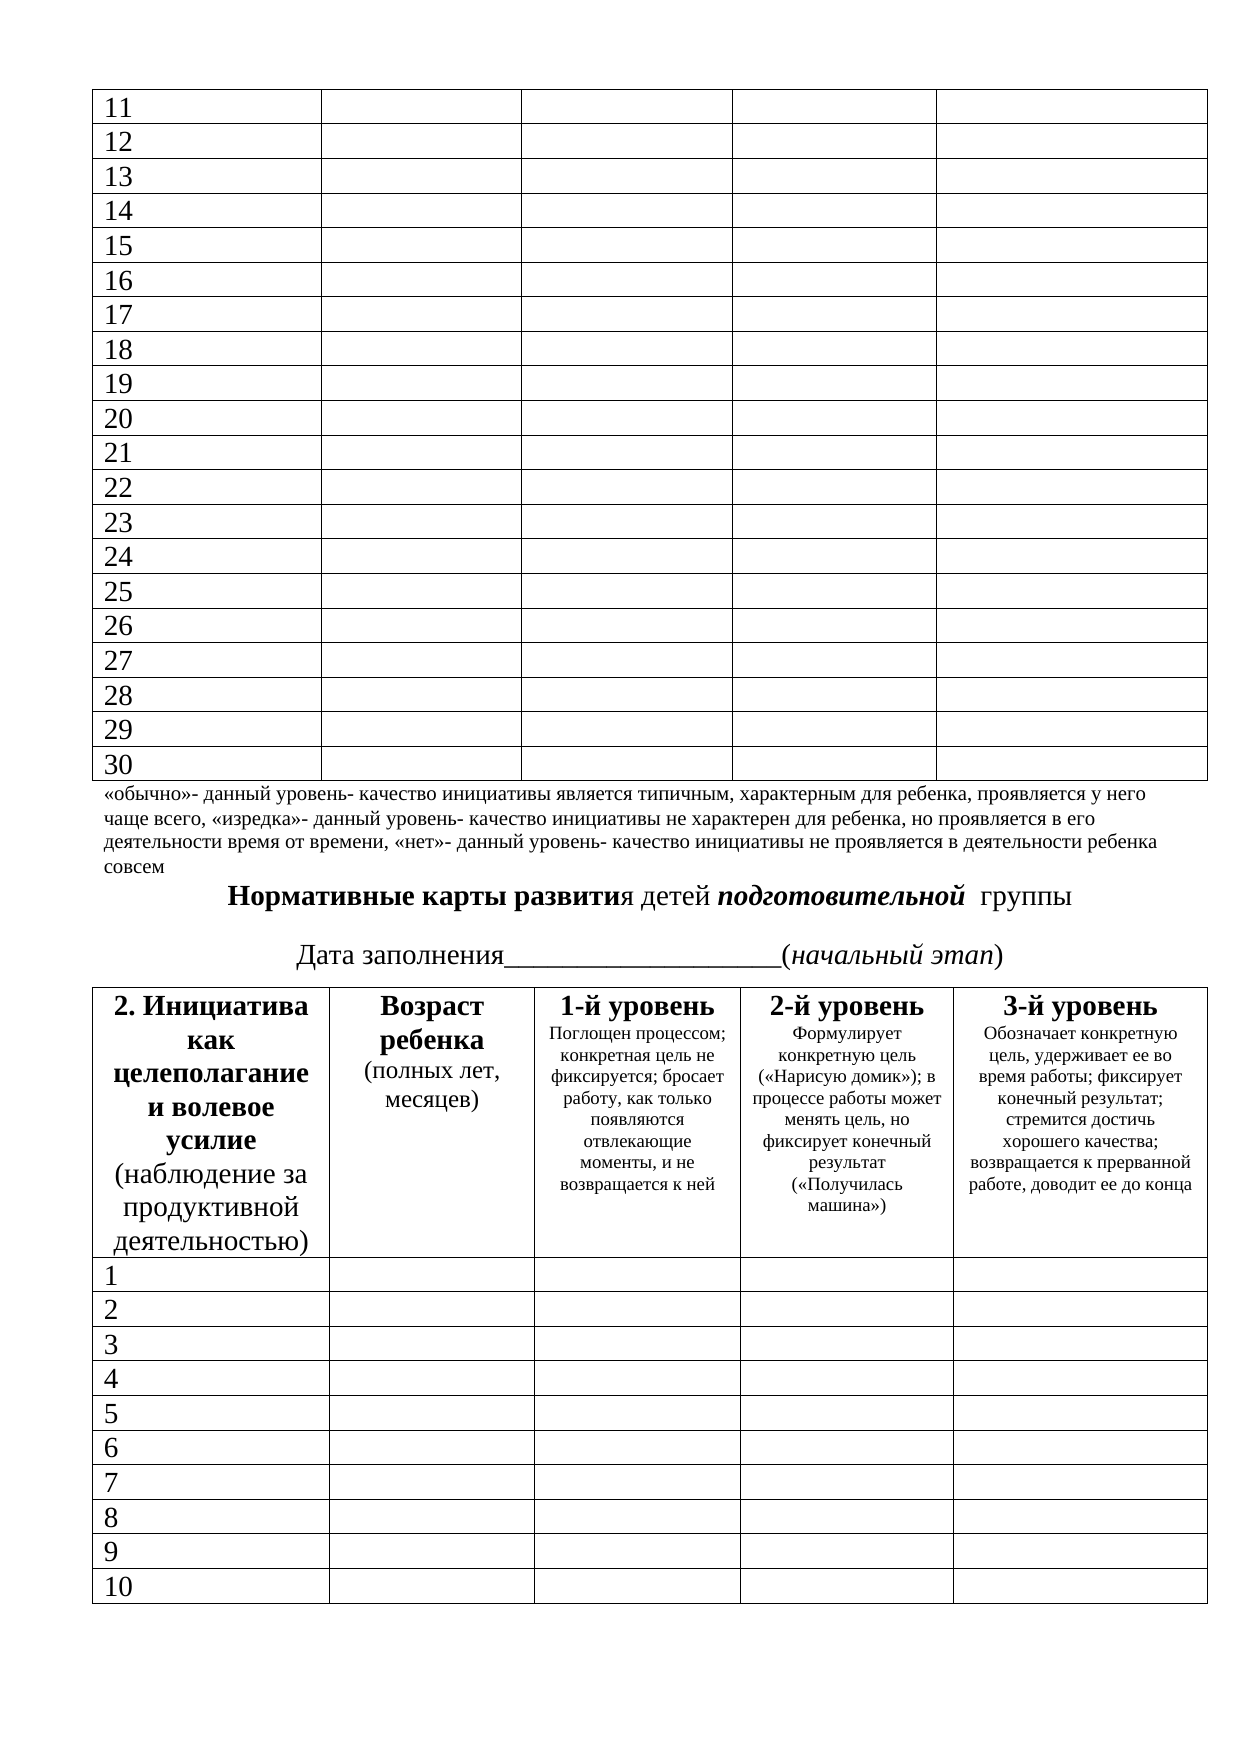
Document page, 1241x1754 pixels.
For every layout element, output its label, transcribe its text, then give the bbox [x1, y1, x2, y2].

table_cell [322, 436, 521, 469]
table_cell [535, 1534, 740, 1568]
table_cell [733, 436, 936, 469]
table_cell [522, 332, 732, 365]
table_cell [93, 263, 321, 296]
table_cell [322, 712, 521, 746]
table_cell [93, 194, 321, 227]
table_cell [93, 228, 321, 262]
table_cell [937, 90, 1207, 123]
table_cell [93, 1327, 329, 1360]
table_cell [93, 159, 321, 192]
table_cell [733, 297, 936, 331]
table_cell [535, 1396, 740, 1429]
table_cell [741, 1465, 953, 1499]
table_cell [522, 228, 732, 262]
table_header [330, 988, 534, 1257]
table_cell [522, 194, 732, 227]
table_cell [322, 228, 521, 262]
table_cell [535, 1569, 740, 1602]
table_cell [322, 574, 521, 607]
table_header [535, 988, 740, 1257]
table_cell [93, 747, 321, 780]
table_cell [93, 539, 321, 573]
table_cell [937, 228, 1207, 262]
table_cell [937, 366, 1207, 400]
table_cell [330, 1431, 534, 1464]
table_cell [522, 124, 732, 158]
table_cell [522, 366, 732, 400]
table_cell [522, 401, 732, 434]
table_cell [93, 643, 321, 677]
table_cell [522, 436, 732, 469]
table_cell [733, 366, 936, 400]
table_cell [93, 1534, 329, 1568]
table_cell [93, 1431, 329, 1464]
text «обычно»- данный уровень- качество инициативы является типичным, характерным для ребенка, проявляется у него чаще всего, «изредка»- данный уровень- качество инициативы не характерен для ребенка, но проявляется в его деятельности время от времени, «нет»- данный уровень- качество инициативы не проявляется в деятельности ребенка совсем [103, 781, 1196, 878]
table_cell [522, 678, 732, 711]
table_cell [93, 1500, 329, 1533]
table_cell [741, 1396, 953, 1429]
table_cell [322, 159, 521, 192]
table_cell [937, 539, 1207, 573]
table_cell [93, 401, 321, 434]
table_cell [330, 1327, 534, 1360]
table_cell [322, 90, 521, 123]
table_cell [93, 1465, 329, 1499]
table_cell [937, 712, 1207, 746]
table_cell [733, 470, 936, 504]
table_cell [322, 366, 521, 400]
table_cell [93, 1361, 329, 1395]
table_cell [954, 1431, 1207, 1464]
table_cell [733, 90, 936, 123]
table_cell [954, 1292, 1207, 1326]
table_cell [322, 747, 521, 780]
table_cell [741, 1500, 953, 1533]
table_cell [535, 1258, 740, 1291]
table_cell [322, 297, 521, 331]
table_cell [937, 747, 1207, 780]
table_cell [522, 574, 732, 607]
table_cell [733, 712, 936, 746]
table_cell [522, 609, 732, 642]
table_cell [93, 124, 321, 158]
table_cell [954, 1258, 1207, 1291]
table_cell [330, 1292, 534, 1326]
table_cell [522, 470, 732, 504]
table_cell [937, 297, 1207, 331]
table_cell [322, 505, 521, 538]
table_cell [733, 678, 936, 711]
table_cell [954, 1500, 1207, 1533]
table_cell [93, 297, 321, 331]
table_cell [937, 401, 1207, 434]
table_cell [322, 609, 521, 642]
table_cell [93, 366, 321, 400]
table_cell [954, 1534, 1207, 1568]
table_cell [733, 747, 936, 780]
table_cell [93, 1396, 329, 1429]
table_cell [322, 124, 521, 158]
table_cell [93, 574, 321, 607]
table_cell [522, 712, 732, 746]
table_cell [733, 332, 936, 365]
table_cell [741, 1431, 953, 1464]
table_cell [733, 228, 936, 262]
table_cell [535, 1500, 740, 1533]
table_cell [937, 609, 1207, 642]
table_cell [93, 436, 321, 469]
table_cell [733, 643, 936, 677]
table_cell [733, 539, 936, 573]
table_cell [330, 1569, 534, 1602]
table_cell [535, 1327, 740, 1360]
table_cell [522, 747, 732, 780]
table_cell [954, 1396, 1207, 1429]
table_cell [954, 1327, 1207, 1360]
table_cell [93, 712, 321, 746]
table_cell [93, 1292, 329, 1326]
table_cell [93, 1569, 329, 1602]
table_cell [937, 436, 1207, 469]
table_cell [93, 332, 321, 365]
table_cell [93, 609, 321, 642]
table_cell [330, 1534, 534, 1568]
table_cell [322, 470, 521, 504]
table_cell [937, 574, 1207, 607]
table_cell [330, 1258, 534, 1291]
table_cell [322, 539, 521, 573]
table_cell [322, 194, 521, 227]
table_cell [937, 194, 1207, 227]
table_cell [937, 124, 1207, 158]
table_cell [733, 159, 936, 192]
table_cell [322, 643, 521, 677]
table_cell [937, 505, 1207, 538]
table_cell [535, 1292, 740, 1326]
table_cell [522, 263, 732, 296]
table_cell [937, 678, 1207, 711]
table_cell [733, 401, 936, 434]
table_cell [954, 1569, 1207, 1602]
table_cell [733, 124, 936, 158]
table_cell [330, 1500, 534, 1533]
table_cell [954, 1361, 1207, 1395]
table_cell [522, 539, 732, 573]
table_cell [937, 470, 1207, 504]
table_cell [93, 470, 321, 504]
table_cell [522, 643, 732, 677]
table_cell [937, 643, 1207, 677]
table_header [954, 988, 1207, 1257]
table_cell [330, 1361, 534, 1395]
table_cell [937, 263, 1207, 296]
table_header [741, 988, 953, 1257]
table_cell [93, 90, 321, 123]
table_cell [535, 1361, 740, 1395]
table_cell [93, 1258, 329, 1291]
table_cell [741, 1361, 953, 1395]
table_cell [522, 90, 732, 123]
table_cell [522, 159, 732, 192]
text Дата заполнения___________________(начальный этап) [103, 937, 1196, 971]
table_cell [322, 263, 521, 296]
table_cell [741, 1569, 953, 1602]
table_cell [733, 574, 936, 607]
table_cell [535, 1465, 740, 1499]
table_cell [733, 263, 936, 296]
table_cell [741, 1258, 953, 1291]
text Нормативные карты развития детей подготовительной группы [103, 878, 1196, 911]
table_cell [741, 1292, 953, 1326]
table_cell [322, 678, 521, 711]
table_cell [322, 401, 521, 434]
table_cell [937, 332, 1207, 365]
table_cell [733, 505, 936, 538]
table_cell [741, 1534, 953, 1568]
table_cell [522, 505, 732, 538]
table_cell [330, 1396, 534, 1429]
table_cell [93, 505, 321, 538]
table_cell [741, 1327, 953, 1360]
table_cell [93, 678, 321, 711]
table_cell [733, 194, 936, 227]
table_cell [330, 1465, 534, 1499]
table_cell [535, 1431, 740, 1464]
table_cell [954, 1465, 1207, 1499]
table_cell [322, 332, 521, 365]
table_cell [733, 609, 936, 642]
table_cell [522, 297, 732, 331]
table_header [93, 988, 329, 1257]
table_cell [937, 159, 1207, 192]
